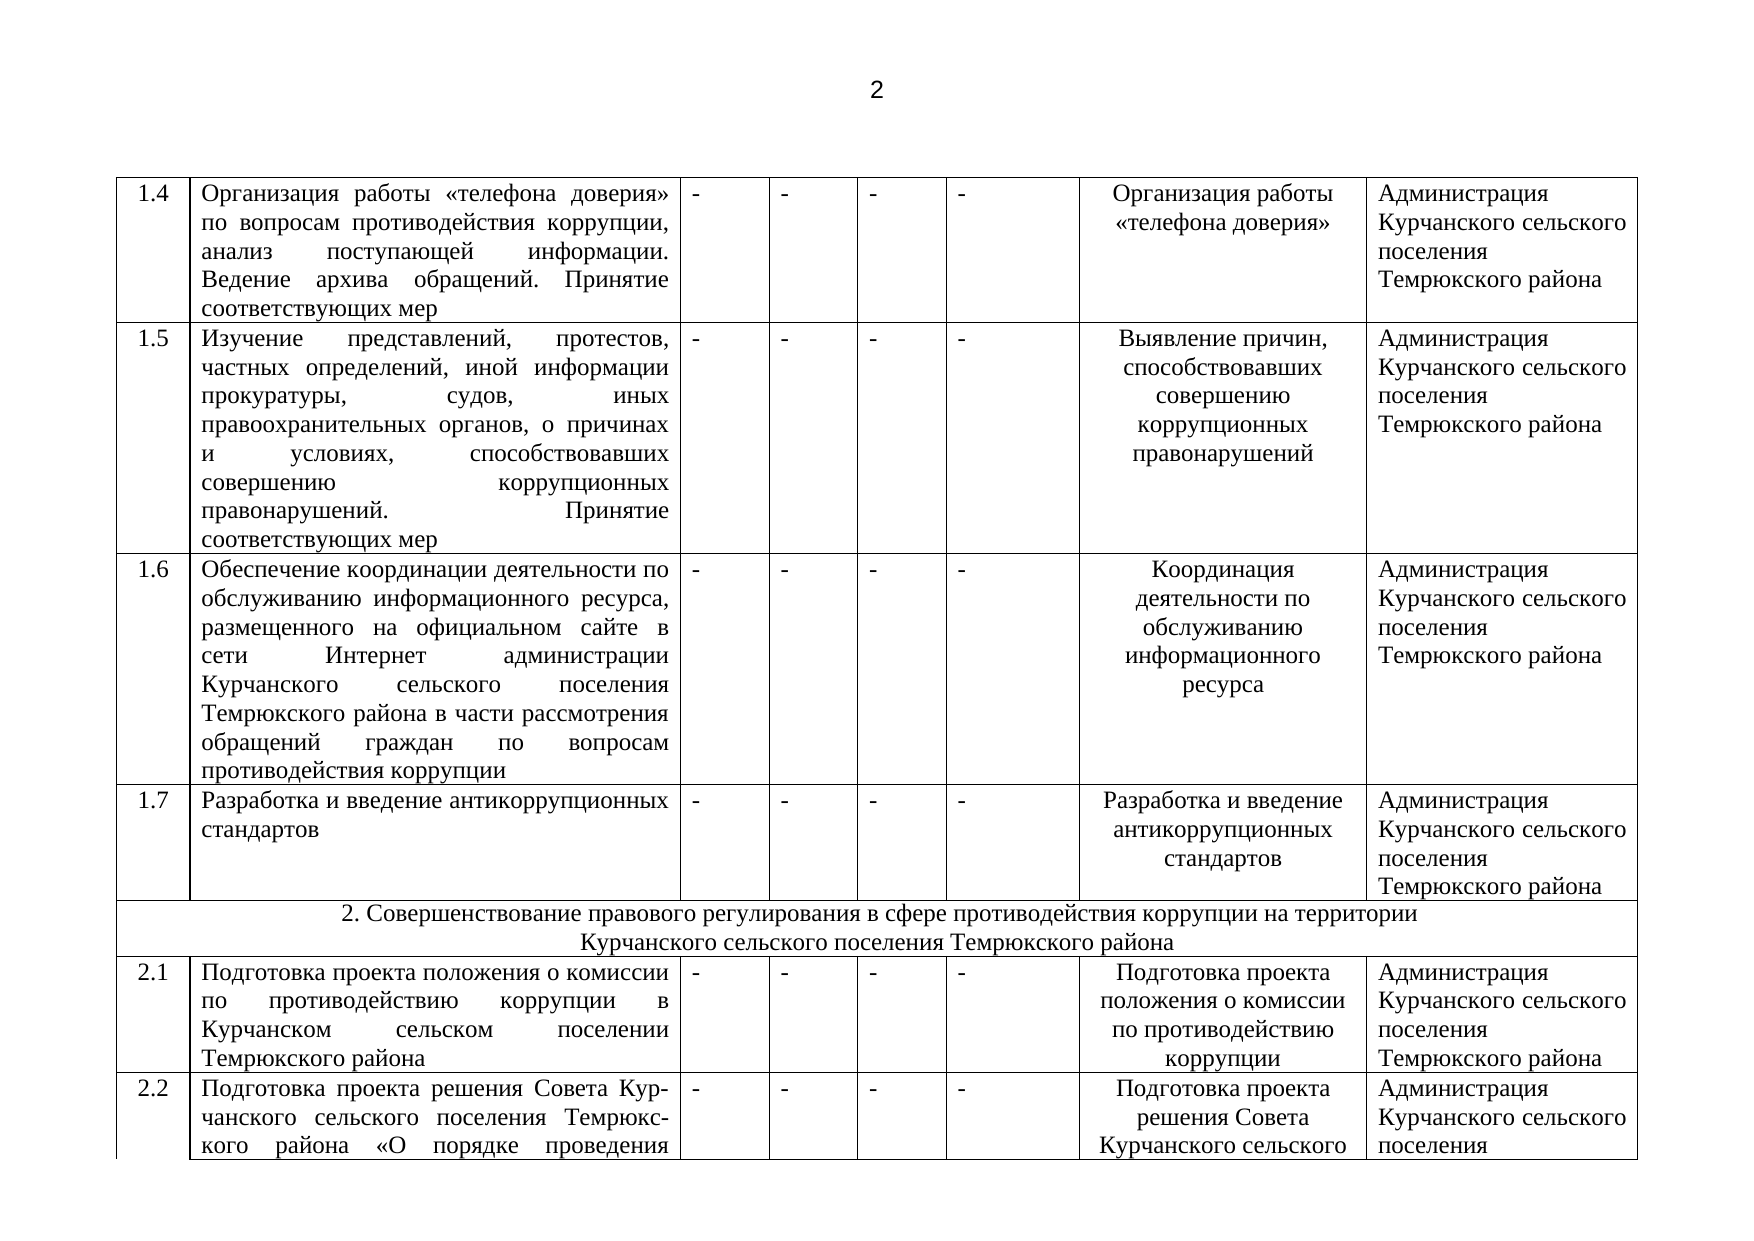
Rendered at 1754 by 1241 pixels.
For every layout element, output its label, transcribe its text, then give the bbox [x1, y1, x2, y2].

table_cell - [858, 785, 946, 900]
table_cell - [947, 1073, 1079, 1159]
table_cell - [770, 785, 857, 900]
table_cell Администрация Курчанского сельского поселения Темрюкского района [1367, 178, 1637, 322]
table_cell Организация работы «телефона доверия» [1080, 178, 1366, 322]
table_cell - [947, 178, 1079, 322]
table_cell - [681, 957, 769, 1072]
table_cell - [681, 323, 769, 553]
table_cell - [858, 957, 946, 1072]
table_cell - [770, 1073, 857, 1159]
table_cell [1080, 1073, 1366, 1159]
table_cell Изучение представлений, протестов, частных определений, иной информации прокуратуры, судов, иных правоохранительных органов, о причинах и условиях, способствовавших совершению коррупционных правонарушений. Принятие соответствующих мер [191, 323, 680, 553]
table_cell Координация деятельности по обслуживанию информационного ресурса [1080, 554, 1366, 784]
table_cell - [947, 957, 1079, 1072]
table_cell 1.4 [117, 178, 189, 322]
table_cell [1367, 1073, 1637, 1159]
table_cell - [681, 785, 769, 900]
table_cell - [681, 1073, 769, 1159]
table_cell Подготовка проекта положения о комиссии по противодействию коррупции [1080, 957, 1366, 1072]
table_cell 1.6 [117, 554, 189, 784]
table_cell - [858, 554, 946, 784]
table_cell - [858, 178, 946, 322]
table_cell - [770, 554, 857, 784]
table_cell Администрация Курчанского сельского поселения Темрюкского района [1367, 323, 1637, 553]
table_cell Администрация Курчанского сельского поселения Темрюкского района [1367, 957, 1637, 1072]
table_cell 2. Совершенствование правового регулирования в сфере противодействия коррупции на территории Курчанского сельского поселения Темрюкского района [117, 901, 1637, 956]
table_cell 2.2 [117, 1073, 189, 1159]
table_cell Разработка и введение антикоррупционных стандартов [191, 785, 680, 900]
table_cell 2.1 [117, 957, 189, 1072]
table_cell Администрация Курчанского сельского поселения Темрюкского района [1367, 785, 1637, 900]
table_cell - [681, 554, 769, 784]
table_cell - [770, 957, 857, 1072]
table_cell Администрация Курчанского сельского поселения Темрюкского района [1367, 554, 1637, 784]
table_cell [191, 1073, 680, 1159]
table_cell - [770, 178, 857, 322]
table_cell Выявление причин, способствовавших совершению коррупционных правонарушений [1080, 323, 1366, 553]
table_cell 1.5 [117, 323, 189, 553]
table_cell Организация работы «телефона доверия» по вопросам противодействия коррупции, анализ поступающей информации. Ведение архива обращений. Принятие соответствующих мер [191, 178, 680, 322]
table_cell Разработка и введение антикоррупционных стандартов [1080, 785, 1366, 900]
table_cell - [681, 178, 769, 322]
table_cell Обеспечение координации деятельности по обслуживанию информационного ресурса, размещенного на официальном сайте в сети Интернет администрации Курчанского сельского поселения Темрюкского района в части рассмотрения обращений граждан по вопросам противодействия коррупции [191, 554, 680, 784]
table_cell - [947, 323, 1079, 553]
table_cell - [858, 1073, 946, 1159]
table_cell - [947, 785, 1079, 900]
table_cell - [858, 323, 946, 553]
table_cell - [770, 323, 857, 553]
table_cell Подготовка проекта положения о комиссии по противодействию коррупции в Курчанском сельском поселении Темрюкского района [191, 957, 680, 1072]
table_cell 1.7 [117, 785, 189, 900]
table_cell - [947, 554, 1079, 784]
